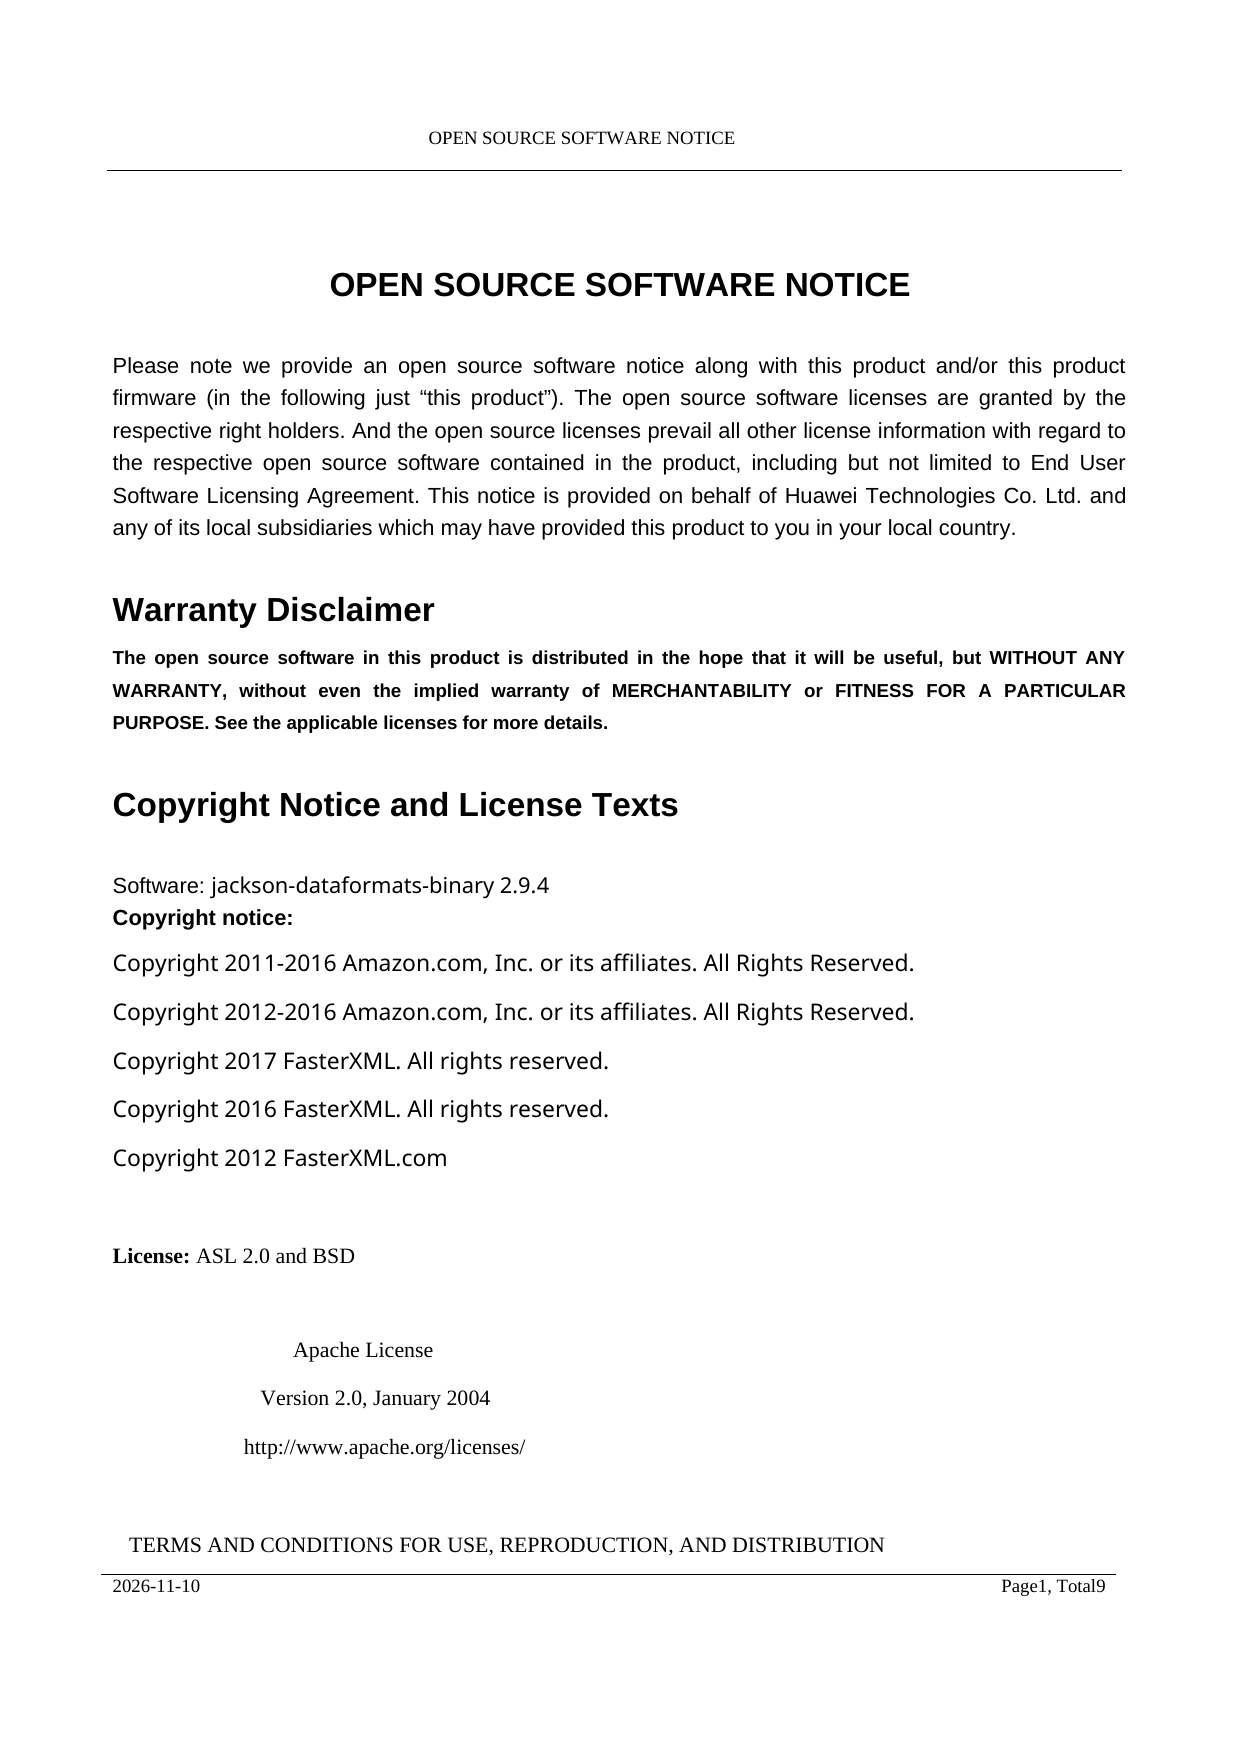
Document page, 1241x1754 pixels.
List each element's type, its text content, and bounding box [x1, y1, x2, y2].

text OPEN SOURCE SOFTWARE NOTICE [112, 251, 1128, 316]
text Warranty Disclaimer [112, 576, 1128, 641]
text Copyright Notice and License Texts [112, 771, 1128, 836]
text The open source software in this product is distributed in the hope that it will be useful, but WITHOUT ANY WARRANTY, without even the implied warranty of MERCHANTABILITY or FITNESS FOR A PARTICULAR PURPOSE. See the applicable licenses for more details. [112, 641, 1128, 739]
text License: ASL 2.0 and BSD [112, 1239, 1128, 1272]
text Copyright notice: [112, 901, 1128, 934]
text Please note we provide an open source software notice along with this product and/or this product firmware (in the following just “this product”). The open source software licenses are granted by the respective right holders. And the open source licenses prevail all other license information with regard to the respective open source software contained in the product, including but not limited to End User Software Licensing Agreement. This notice is provided on behalf of Huawei Technologies Co. Ltd. and any of its local subsidiaries which may have provided this product to you in your local country. [112, 349, 1128, 544]
text Copyright 2011-2016 Amazon.com, Inc. or its affiliates. All Rights Reserved. Copyright 2012-2016 Amazon.com, Inc. or its affiliates. All Rights Reserved. Copyright 2017 FasterXML. All rights reserved. Copyright 2016 FasterXML. All rights reserved. Copyright 2012 FasterXML.com [112, 947, 1128, 1223]
text Software: jackson-dataformats-binary 2.9.4 [112, 869, 1128, 901]
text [112, 1284, 1128, 1560]
